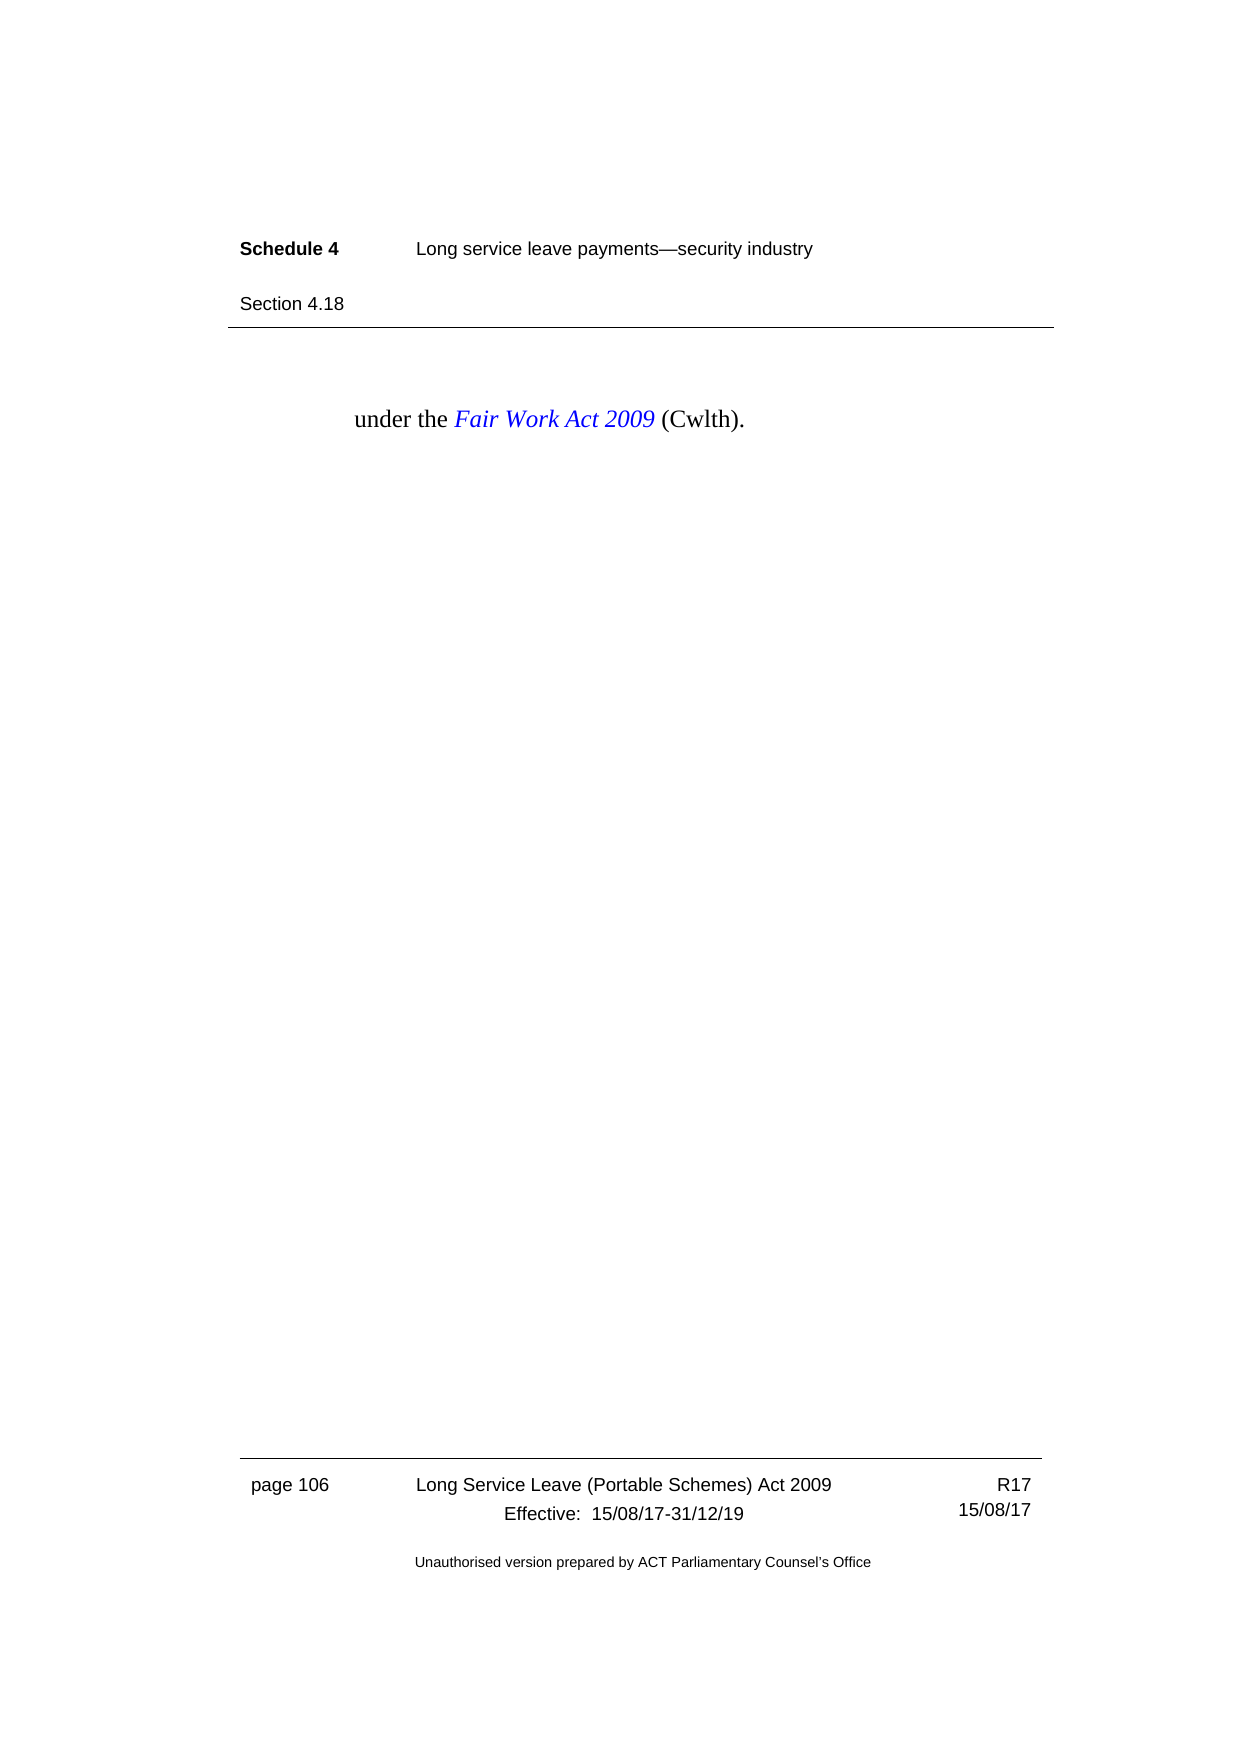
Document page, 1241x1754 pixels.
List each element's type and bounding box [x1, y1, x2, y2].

text [354, 404, 1042, 433]
